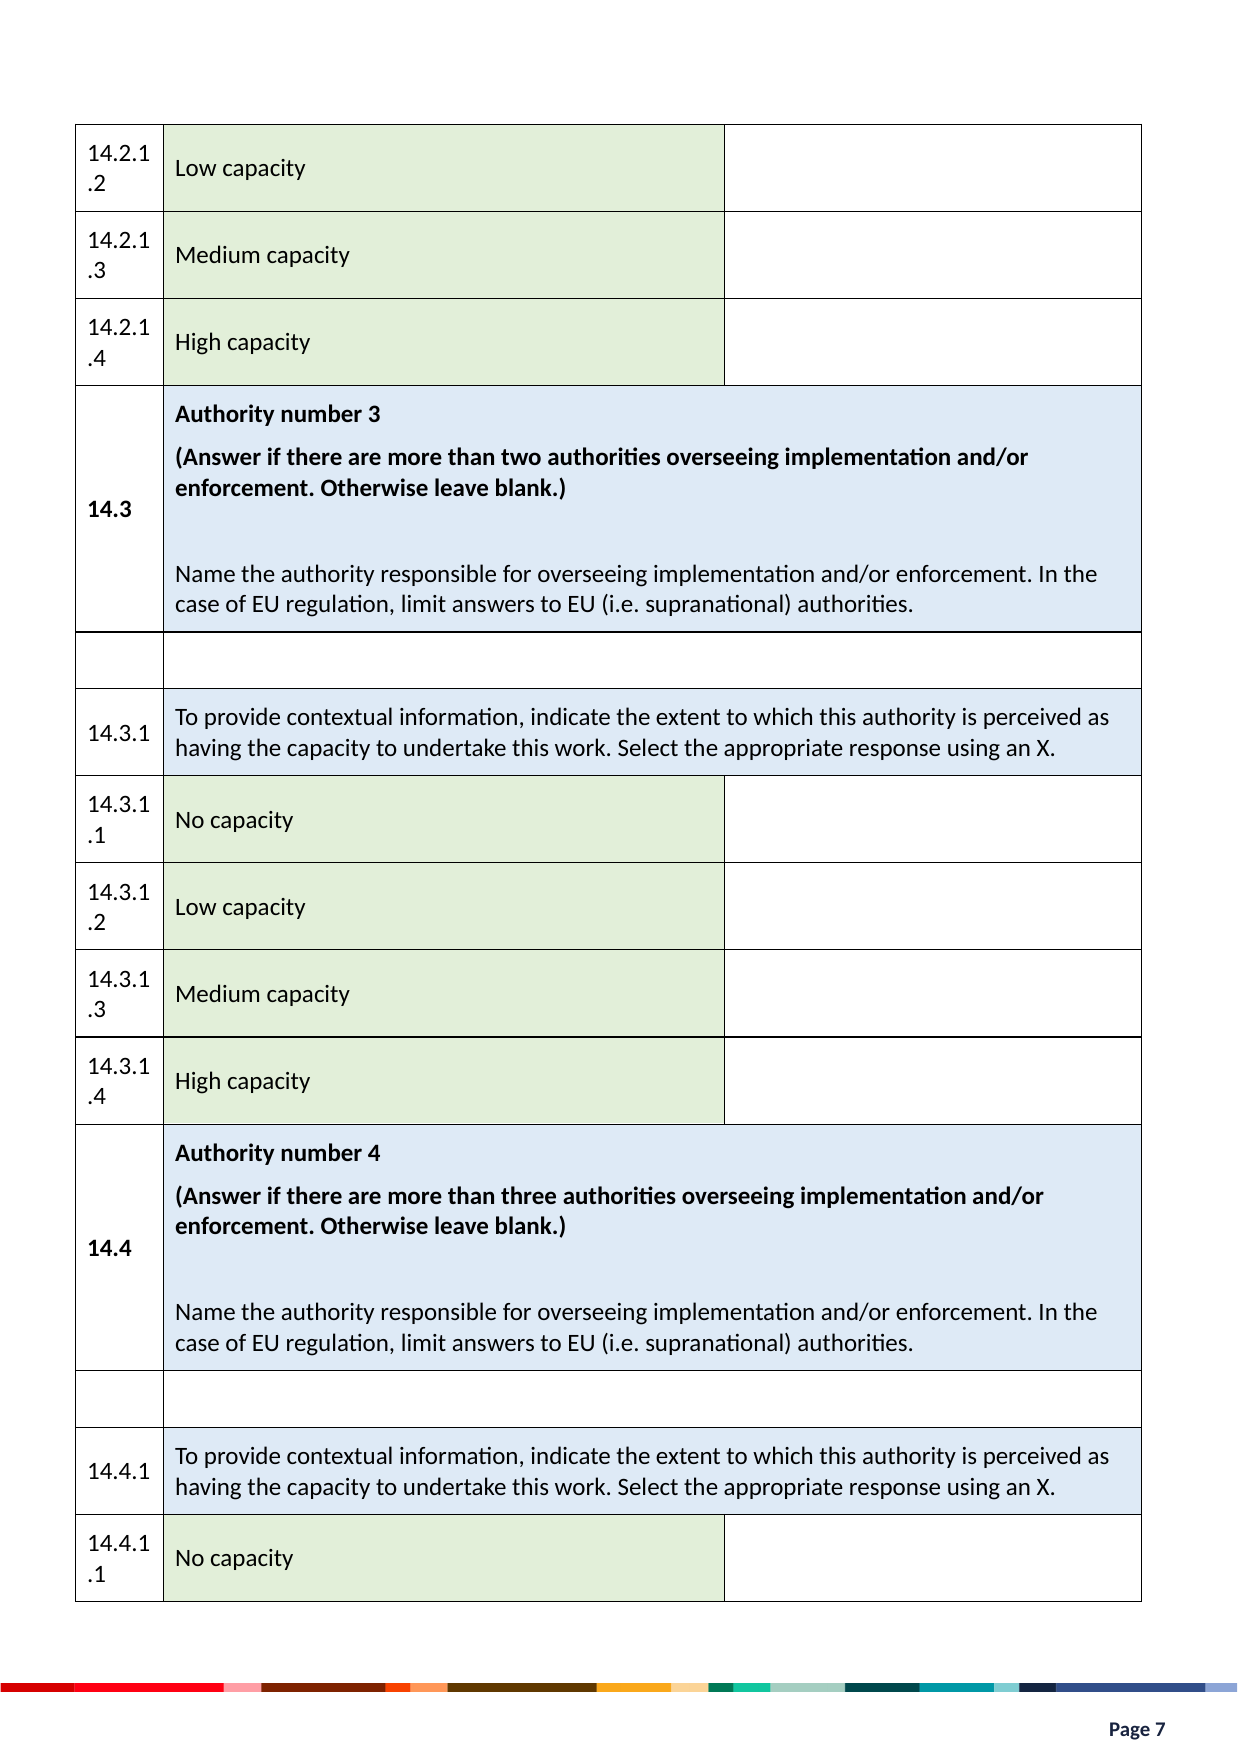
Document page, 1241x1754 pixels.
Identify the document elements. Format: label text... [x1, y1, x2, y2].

table_cell [725, 1515, 1141, 1601]
table_cell High capacity [164, 299, 724, 385]
table_cell 14.2.1.4 [76, 299, 163, 385]
table_cell No capacity [164, 776, 724, 862]
table_cell High capacity [164, 1038, 724, 1123]
table_cell 14.3 [76, 386, 163, 631]
table_cell To provide contextual information, indicate the extent to which this authority is perceived as having the capacity to undertake this work. Select the appropriate response using an X. [164, 1428, 1141, 1514]
table_cell 14.4.1 [76, 1428, 163, 1514]
table_cell 14.4.1.1 [76, 1515, 163, 1601]
table_cell Low capacity [164, 863, 724, 949]
table_cell 14.2.1.2 [76, 125, 163, 211]
table_cell [725, 950, 1141, 1036]
table_cell No capacity [164, 1515, 724, 1601]
table_cell To provide contextual information, indicate the extent to which this authority is perceived as having the capacity to undertake this work. Select the appropriate response using an X. [164, 689, 1141, 775]
table_cell 14.3.1.4 [76, 1038, 163, 1123]
table_cell [164, 1371, 1141, 1427]
table_cell Authority number 3 (Answer if there are more than two authorities overseeing implementation and/or enforcement. Otherwise leave blank.) Name the authority responsible for overseeing implementation and/or enforcement. In the case of EU regulation, limit answers to EU (i.e. supranational) authorities. [164, 386, 1141, 631]
table_cell [76, 1371, 163, 1427]
table_cell [725, 863, 1141, 949]
table_cell [725, 125, 1141, 211]
table_cell [76, 633, 163, 688]
table_cell Medium capacity [164, 212, 724, 298]
table_cell [725, 299, 1141, 385]
table_cell 14.3.1.3 [76, 950, 163, 1036]
table_cell Medium capacity [164, 950, 724, 1036]
table_cell 14.3.1 [76, 689, 163, 775]
table_cell 14.4 [76, 1125, 163, 1370]
table_cell [164, 633, 1141, 688]
table_cell 14.3.1.1 [76, 776, 163, 862]
table_cell Low capacity [164, 125, 724, 211]
table_cell Authority number 4 (Answer if there are more than three authorities overseeing implementation and/or enforcement. Otherwise leave blank.) Name the authority responsible for overseeing implementation and/or enforcement. In the case of EU regulation, limit answers to EU (i.e. supranational) authorities. [164, 1125, 1141, 1370]
table_cell 14.3.1.2 [76, 863, 163, 949]
table_cell [725, 212, 1141, 298]
table_cell [725, 1038, 1141, 1123]
table_cell [725, 776, 1141, 862]
table_cell 14.2.1.3 [76, 212, 163, 298]
picture [0, 1683, 1236, 1692]
